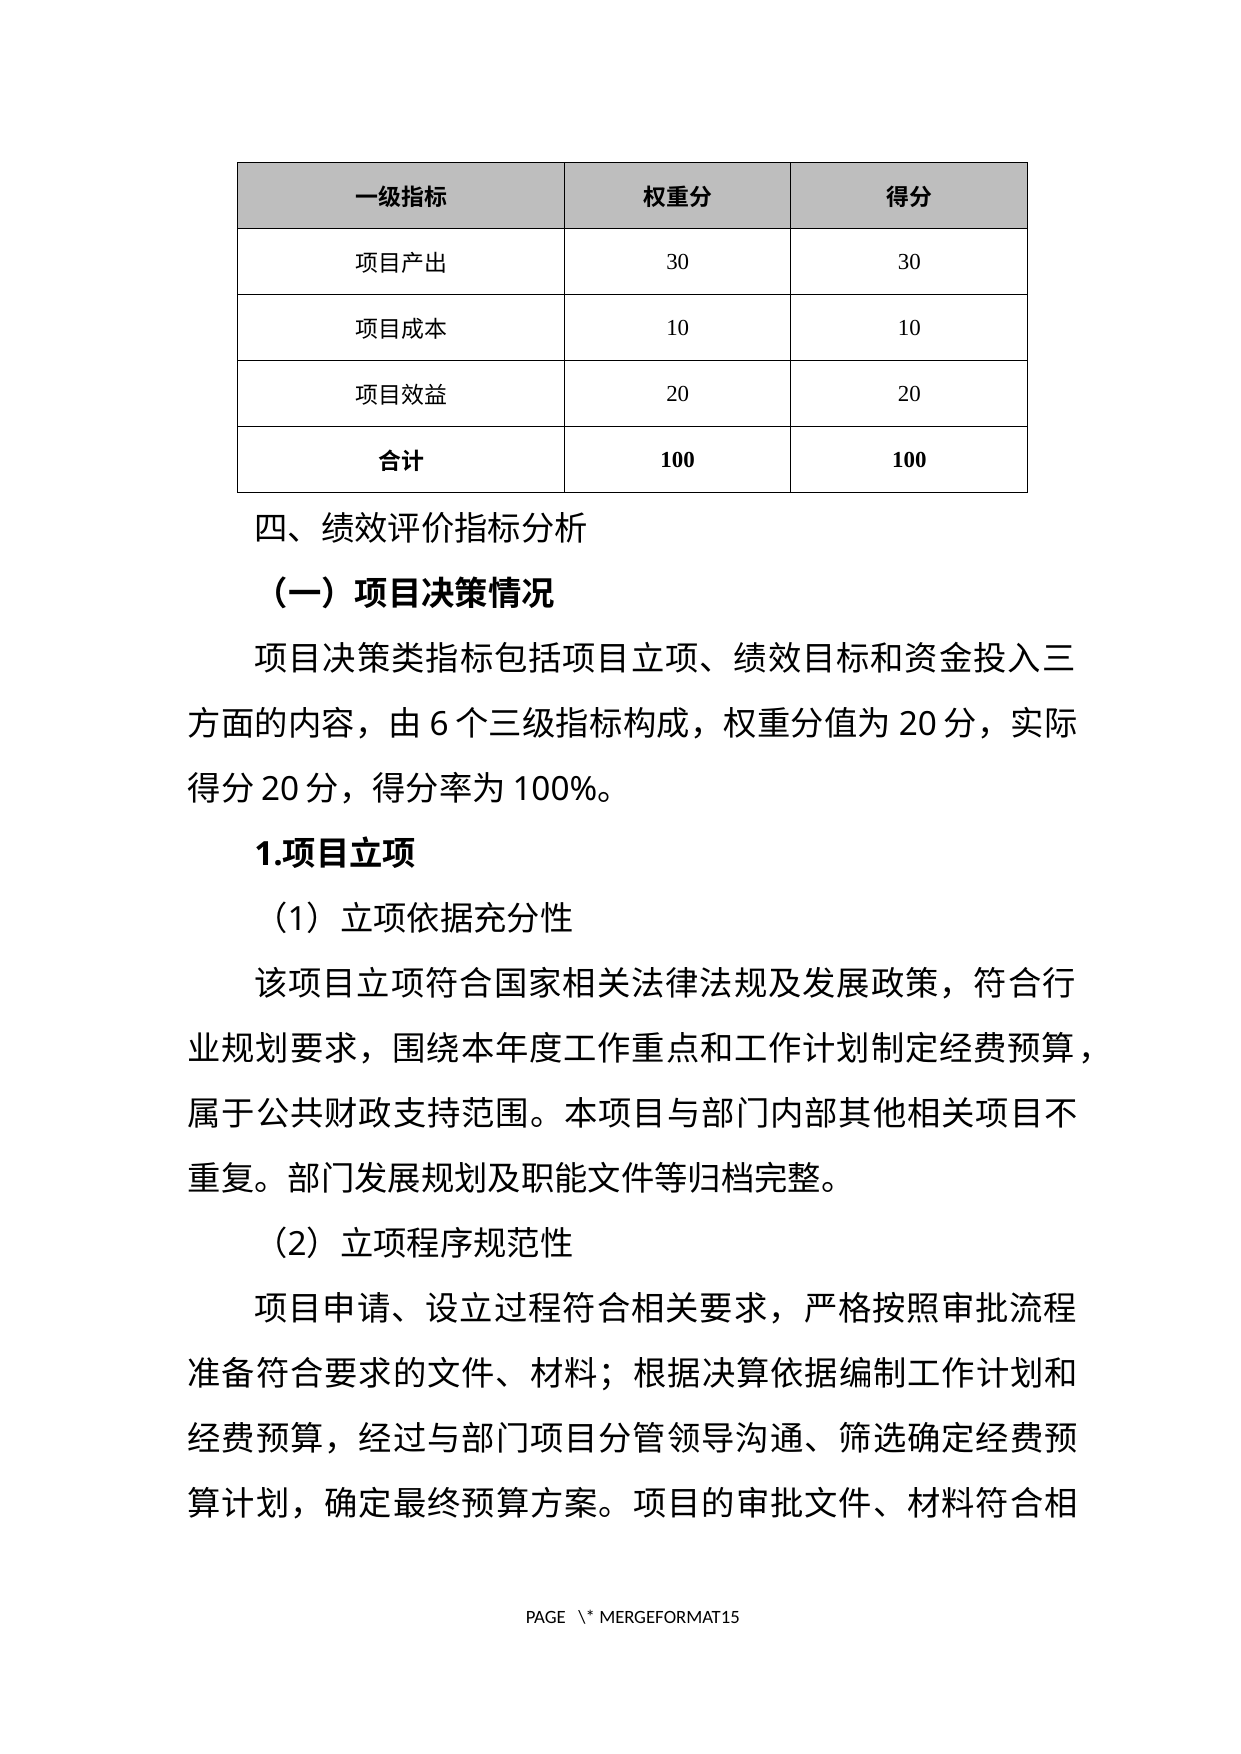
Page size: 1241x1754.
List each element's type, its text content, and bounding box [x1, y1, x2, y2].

text 项目决策类指标包括项目立项、绩效目标和资金投入三方面的内容，由6个三级指标构成，权重分值为20分，实际得分20分，得分率为100%。 [187, 623, 1078, 818]
table_cell 20 [565, 361, 790, 426]
table_cell 20 [791, 361, 1027, 426]
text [187, 1273, 1078, 1533]
table_cell 100 [565, 427, 790, 492]
text 该项目立项符合国家相关法律法规及发展政策，符合行业规划要求，围绕本年度工作重点和工作计划制定经费预算，属于公共财政支持范围。本项目与部门内部其他相关项目不重复。部门发展规划及职能文件等归档完整。 [187, 948, 1078, 1208]
table_cell 100 [791, 427, 1027, 492]
table_cell 30 [565, 229, 790, 294]
table_header 权重分 [565, 163, 790, 228]
text （2）立项程序规范性 [187, 1208, 1078, 1273]
table_cell 合计 [238, 427, 564, 492]
table_header 一级指标 [238, 163, 564, 228]
text 四、绩效评价指标分析 [187, 493, 1078, 558]
table_cell 10 [791, 295, 1027, 360]
table_cell 项目成本 [238, 295, 564, 360]
title （一）项目决策情况 [187, 558, 1078, 623]
text （1）立项依据充分性 [187, 883, 1078, 948]
table_cell 10 [565, 295, 790, 360]
table_cell 30 [791, 229, 1027, 294]
table_cell 项目效益 [238, 361, 564, 426]
table_header 得分 [791, 163, 1027, 228]
text 1.项目立项 [187, 818, 1078, 883]
table_cell 项目产出 [238, 229, 564, 294]
